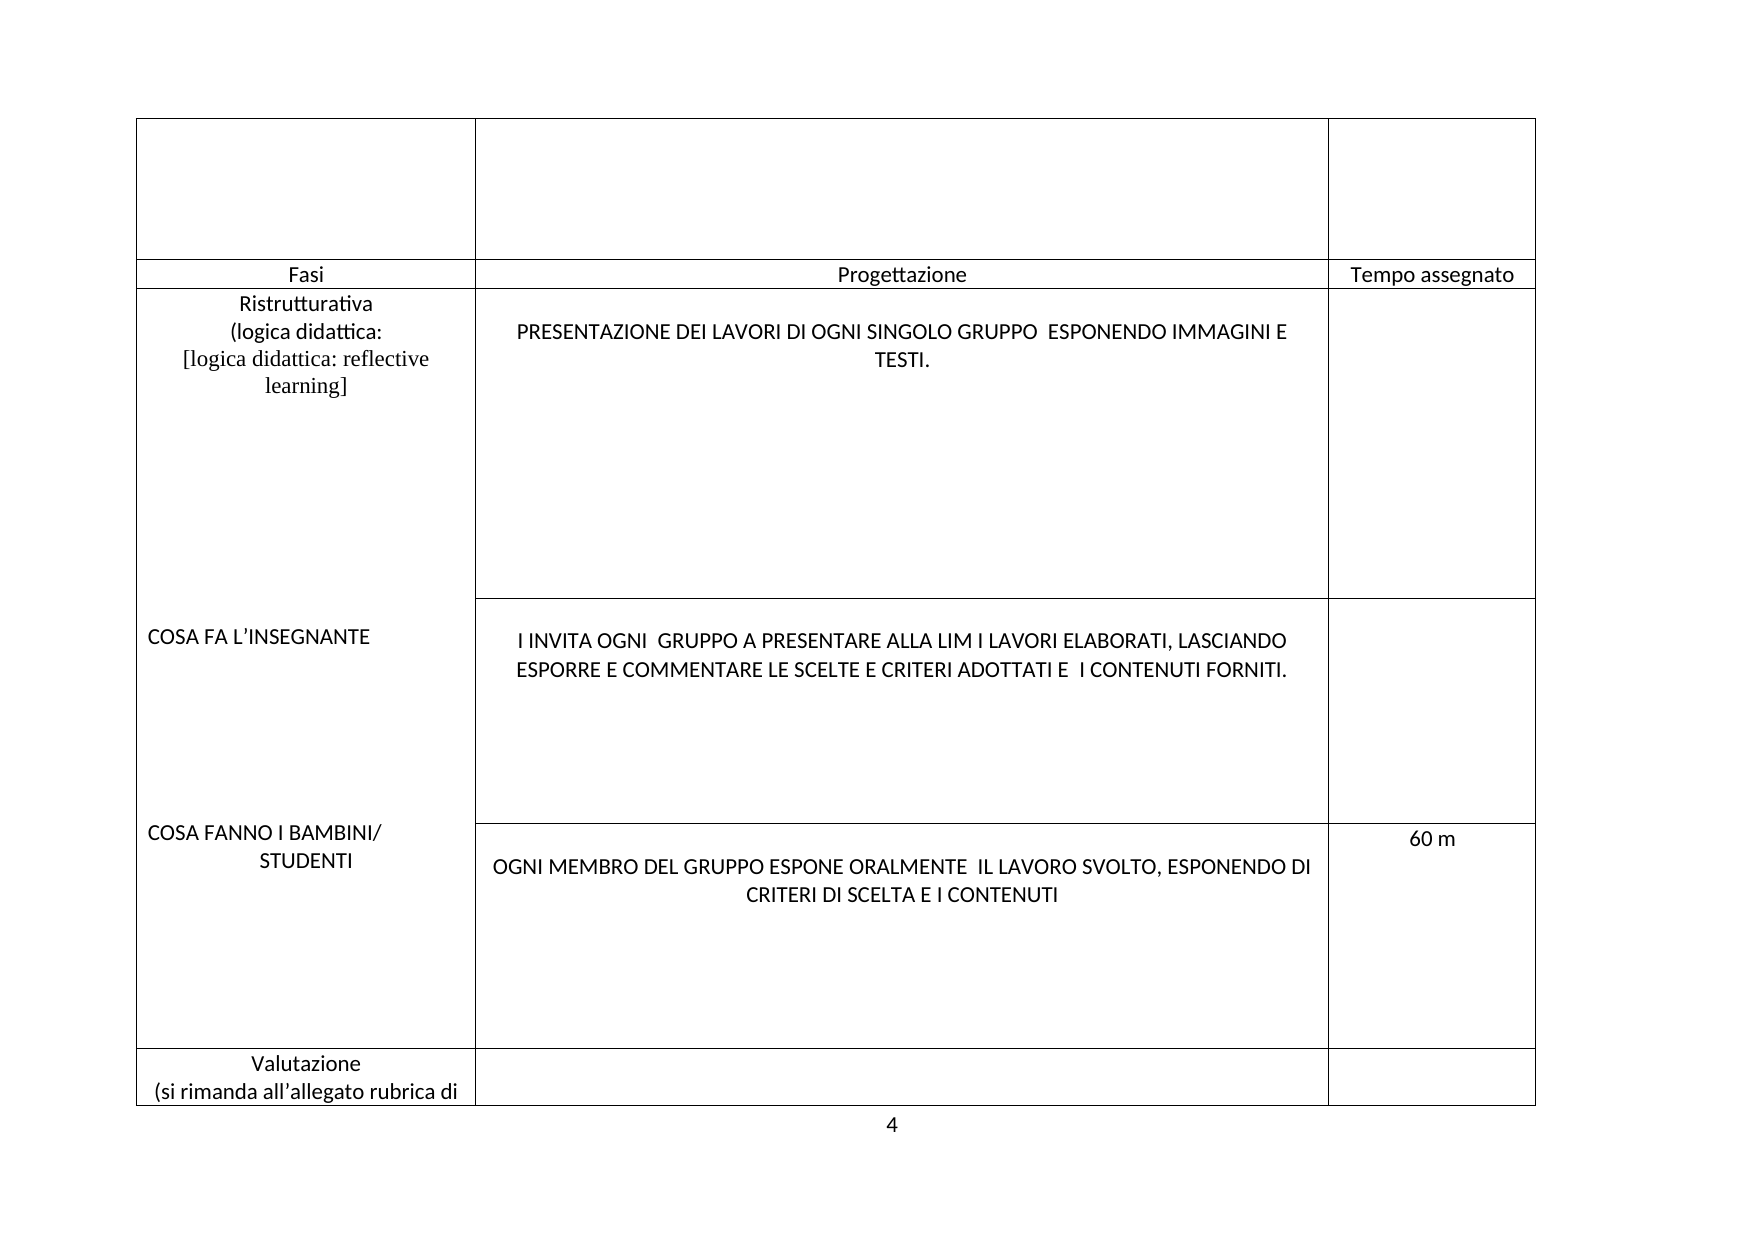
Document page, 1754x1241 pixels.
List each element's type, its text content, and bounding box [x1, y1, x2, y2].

table_cell OGNI MEMBRO DEL GRUPPO ESPONE ORALMENTE IL LAVORO SVOLTO, ESPONENDO DI CRITERI DI SCELTA E I CONTENUTI [476, 824, 1328, 1048]
table_cell [1329, 1049, 1535, 1105]
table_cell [137, 1049, 475, 1105]
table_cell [476, 119, 1328, 259]
table_cell 2 [1329, 119, 1535, 259]
table_cell Progettazione [476, 260, 1328, 288]
table_cell Tempo assegnato [1329, 260, 1535, 288]
table_cell [476, 1049, 1328, 1105]
table_cell I INVITA OGNI GRUPPO A PRESENTARE ALLA LIM I LAVORI ELABORATI, LASCIANDO ESPORRE E COMMENTARE LE SCELTE E CRITERI ADOTTATI E I CONTENUTI FORNITI. [476, 599, 1328, 823]
table_cell [1329, 289, 1535, 598]
table_cell Fasi [137, 260, 475, 288]
table_cell Ristrutturativa (logica didattica: [logica didattica: reflective learning] COSA FA L’INSEGNANTE COSA FANNO I BAMBINI/ STUDENTI [137, 289, 475, 1048]
table_cell 60 m [1329, 824, 1535, 1048]
table_cell [1329, 599, 1535, 823]
table_cell PRESENTAZIONE DEI LAVORI DI OGNI SINGOLO GRUPPO ESPONENDO IMMAGINI E TESTI. [476, 289, 1328, 598]
